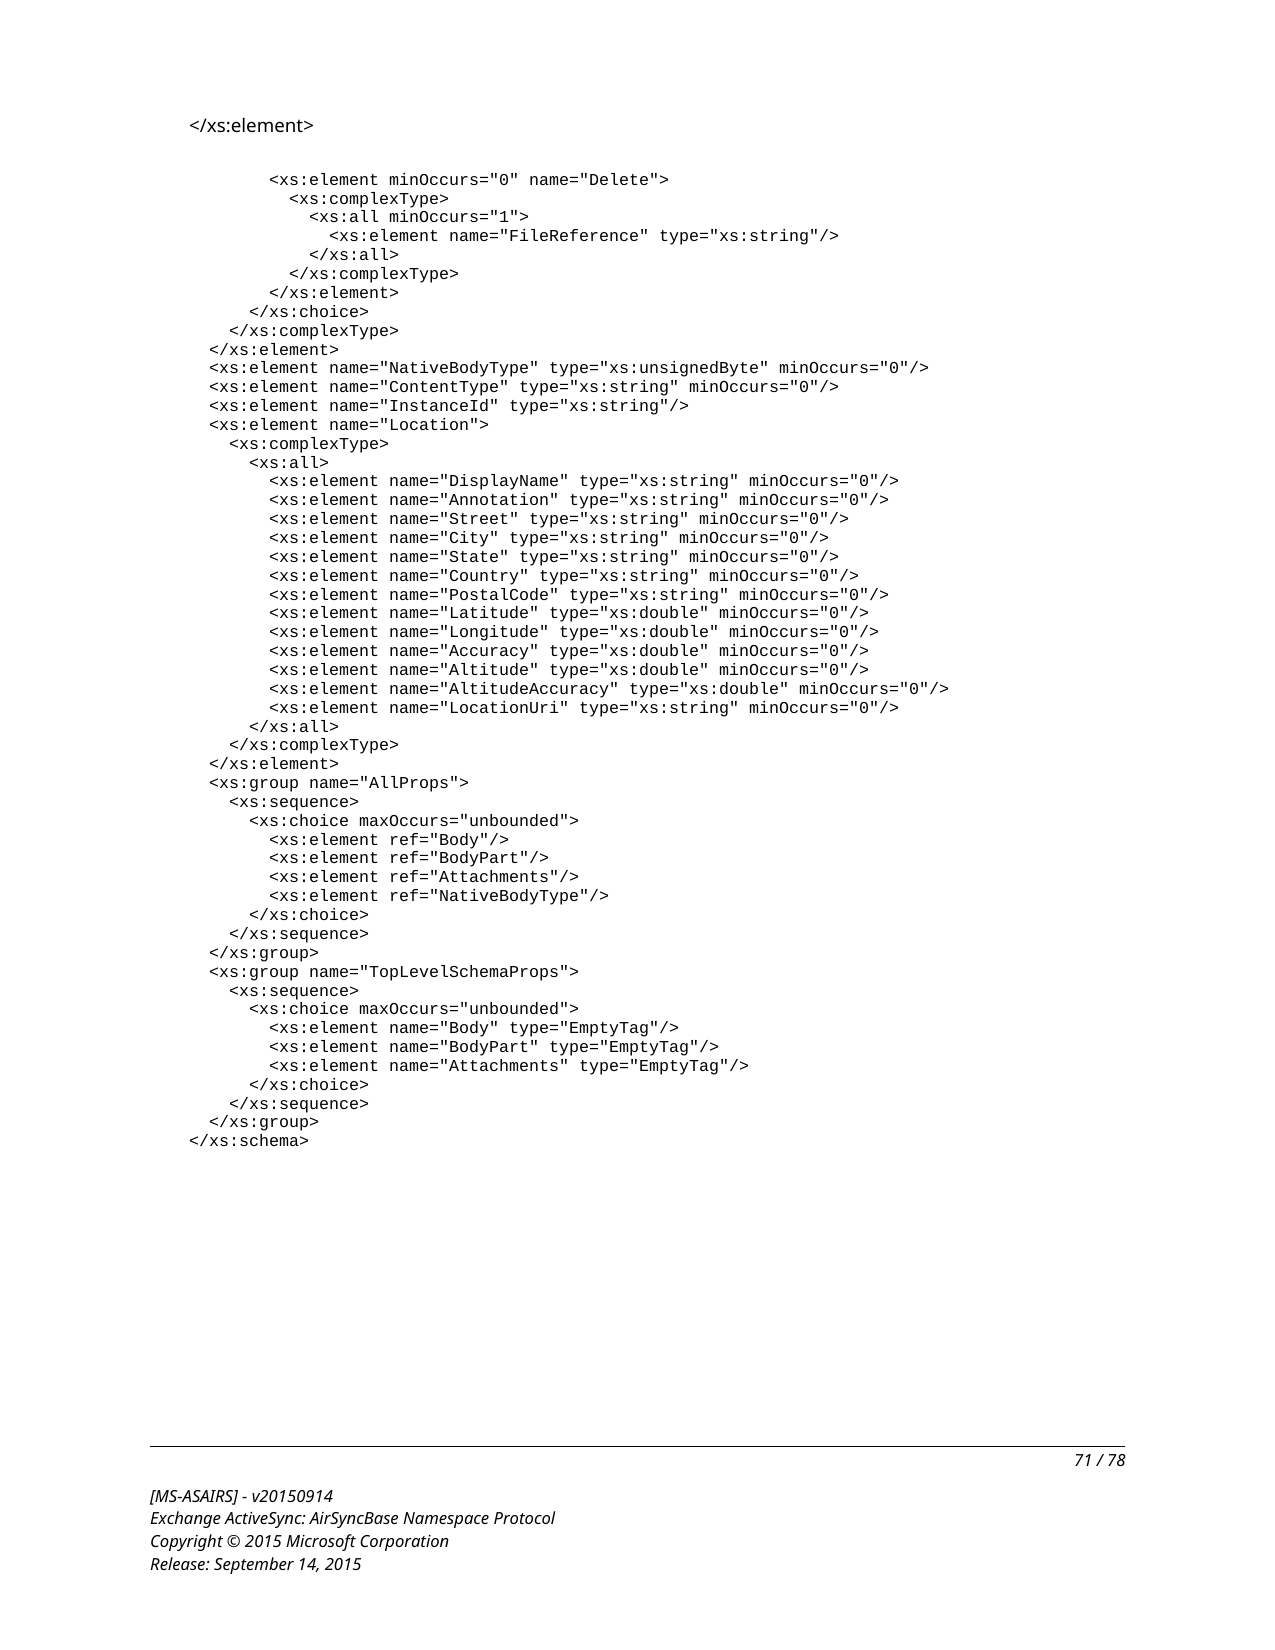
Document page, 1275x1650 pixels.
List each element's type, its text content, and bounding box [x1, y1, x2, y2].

text </xs:group> [175, 1099, 1137, 1118]
text <xs:element ref="NativeBodyType"/> [175, 873, 1137, 892]
text <xs:element name="NativeBodyType" type="xs:unsignedByte" minOccurs="0"/> [175, 345, 1137, 364]
text <xs:all> [175, 439, 1137, 458]
text <xs:complexType> [175, 176, 1137, 194]
text <xs:element name="DisplayName" type="xs:string" minOccurs="0"/> [175, 458, 1137, 477]
text </xs:element> [175, 270, 1137, 289]
text <xs:complexType> [175, 421, 1137, 439]
text <xs:element ref="BodyPart"/> [175, 836, 1137, 854]
text <xs:sequence> [175, 967, 1137, 986]
text </xs:sequence> [175, 1081, 1137, 1099]
text <xs:element name="State" type="xs:string" minOccurs="0"/> [175, 534, 1137, 553]
text </xs:complexType> [175, 722, 1137, 741]
text </xs:choice> [175, 892, 1137, 911]
text <xs:element name="FileReference" type="xs:string"/> [175, 213, 1137, 232]
text </xs:complexType> [175, 308, 1137, 326]
text </xs:choice> [175, 1062, 1137, 1081]
text <xs:element name="Attachments" type="EmptyTag"/> [175, 1043, 1137, 1062]
text </xs:all> [175, 232, 1137, 251]
text <xs:sequence> [175, 779, 1137, 798]
text <xs:element ref="Body"/> [175, 817, 1137, 836]
text <xs:element minOccurs="0" name="Delete"> [175, 163, 1137, 176]
text <xs:choice maxOccurs="unbounded"> [175, 798, 1137, 817]
text </xs:complexType> [175, 251, 1137, 270]
text <xs:element name="Accuracy" type="xs:double" minOccurs="0"/> [175, 628, 1137, 647]
text <xs:group name="TopLevelSchemaProps"> [175, 949, 1137, 967]
text <xs:element name="PostalCode" type="xs:string" minOccurs="0"/> [175, 572, 1137, 590]
text <xs:element ref="Attachments"/> [175, 854, 1137, 873]
text <xs:group name="AllProps"> [175, 760, 1137, 779]
text <xs:element name="Longitude" type="xs:double" minOccurs="0"/> [175, 609, 1137, 628]
text <xs:element name="InstanceId" type="xs:string"/> [175, 383, 1137, 402]
text </xs:sequence> [175, 911, 1137, 930]
text </xs:element> [175, 741, 1137, 760]
text <xs:all minOccurs="1"> [175, 194, 1137, 213]
text <xs:element name="City" type="xs:string" minOccurs="0"/> [175, 515, 1137, 534]
text </xs:group> [175, 930, 1137, 949]
text <xs:choice maxOccurs="unbounded"> [175, 986, 1137, 1005]
text <xs:element name="Latitude" type="xs:double" minOccurs="0"/> [175, 590, 1137, 609]
text <xs:element name="Annotation" type="xs:string" minOccurs="0"/> [175, 477, 1137, 496]
text </xs:element> [150, 112, 1125, 138]
text <xs:element name="AltitudeAccuracy" type="xs:double" minOccurs="0"/> [175, 666, 1137, 685]
text <xs:element name="Street" type="xs:string" minOccurs="0"/> [175, 496, 1137, 515]
text <xs:element name="ContentType" type="xs:string" minOccurs="0"/> [175, 364, 1137, 383]
text </xs:all> [175, 703, 1137, 722]
text <xs:element name="LocationUri" type="xs:string" minOccurs="0"/> [175, 685, 1137, 703]
text <xs:element name="Location"> [175, 402, 1137, 421]
text <xs:element name="Country" type="xs:string" minOccurs="0"/> [175, 553, 1137, 572]
text </xs:choice> [175, 289, 1137, 308]
text <xs:element name="BodyPart" type="EmptyTag"/> [175, 1024, 1137, 1043]
text <xs:element name="Altitude" type="xs:double" minOccurs="0"/> [175, 647, 1137, 666]
text <xs:element name="Body" type="EmptyTag"/> [175, 1005, 1137, 1024]
text </xs:schema> [175, 1118, 1137, 1162]
text </xs:element> [175, 326, 1137, 345]
